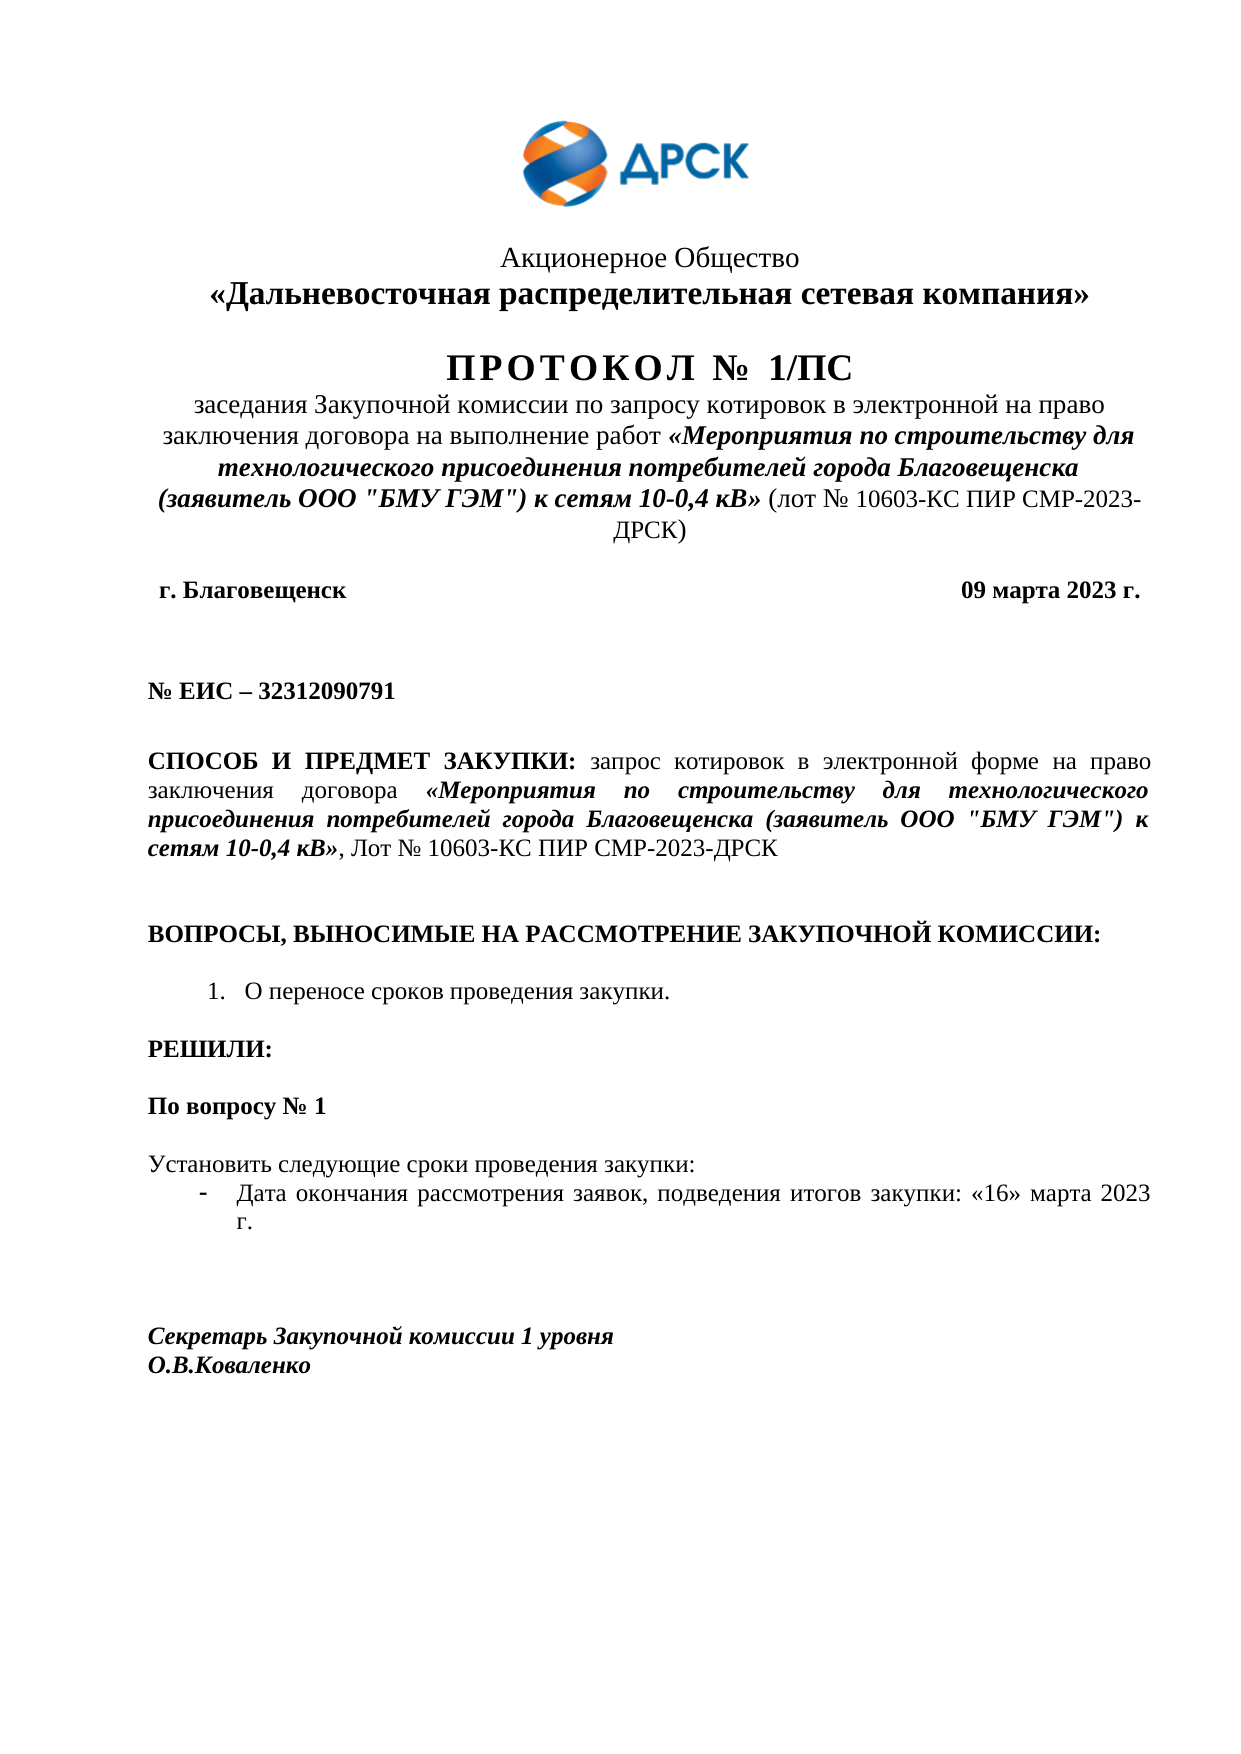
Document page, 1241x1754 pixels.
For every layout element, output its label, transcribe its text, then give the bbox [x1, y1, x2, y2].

picture [519, 118, 766, 207]
list № ЕИС – 32312090791 [148, 676, 1152, 705]
text «Дальневосточная распределительная сетевая компания» [148, 273, 1152, 312]
text ВОПРОСЫ, ВЫНОСИМЫЕ НА РАССМОТРЕНИЕ ЗАКУПОЧНОЙ КОМИССИИ: [148, 919, 1152, 948]
text По вопросу № 1 [148, 1091, 1152, 1120]
list СПОСОБ И ПРЕДМЕТ ЗАКУПКИ: запрос котировок в электронной форме на право заключения договора «Мероприятия по строительству для технологического присоединения потребителей города Благовещенска (заявитель ООО "БМУ ГЭМ") к сетям 10-0,4 кВ», Лот № 10603-КС ПИР СМР-2023-ДРСК [148, 746, 1152, 861]
text Акционерное Общество [148, 240, 1152, 273]
text ПРОТОКОЛ № 1/ПС [148, 345, 1152, 388]
list Дата окончания рассмотрения заявок, подведения итогов закупки: «16» марта 2023 г. [199, 1178, 1152, 1235]
list заседания Закупочной комиссии по запросу котировок в электронной на право заключения договора на выполнение работ «Мероприятия по строительству для технологического присоединения потребителей города Благовещенска (заявитель ООО "БМУ ГЭМ") к сетям 10-0,4 кВ» (лот № 10603-КС ПИР СМР-2023-ДРСК) [148, 388, 1152, 544]
text Установить следующие сроки проведения закупки: [148, 1149, 1152, 1178]
text Секретарь Закупочной комиссии 1 уровня О.В.Коваленко [148, 1321, 1152, 1379]
list РЕШИЛИ: [148, 1034, 1152, 1063]
table_header г. Благовещенск [148, 575, 652, 604]
list О переносе сроков проведения закупки. [207, 976, 1152, 1005]
table_header 09 марта 2023 г. [652, 575, 1152, 604]
